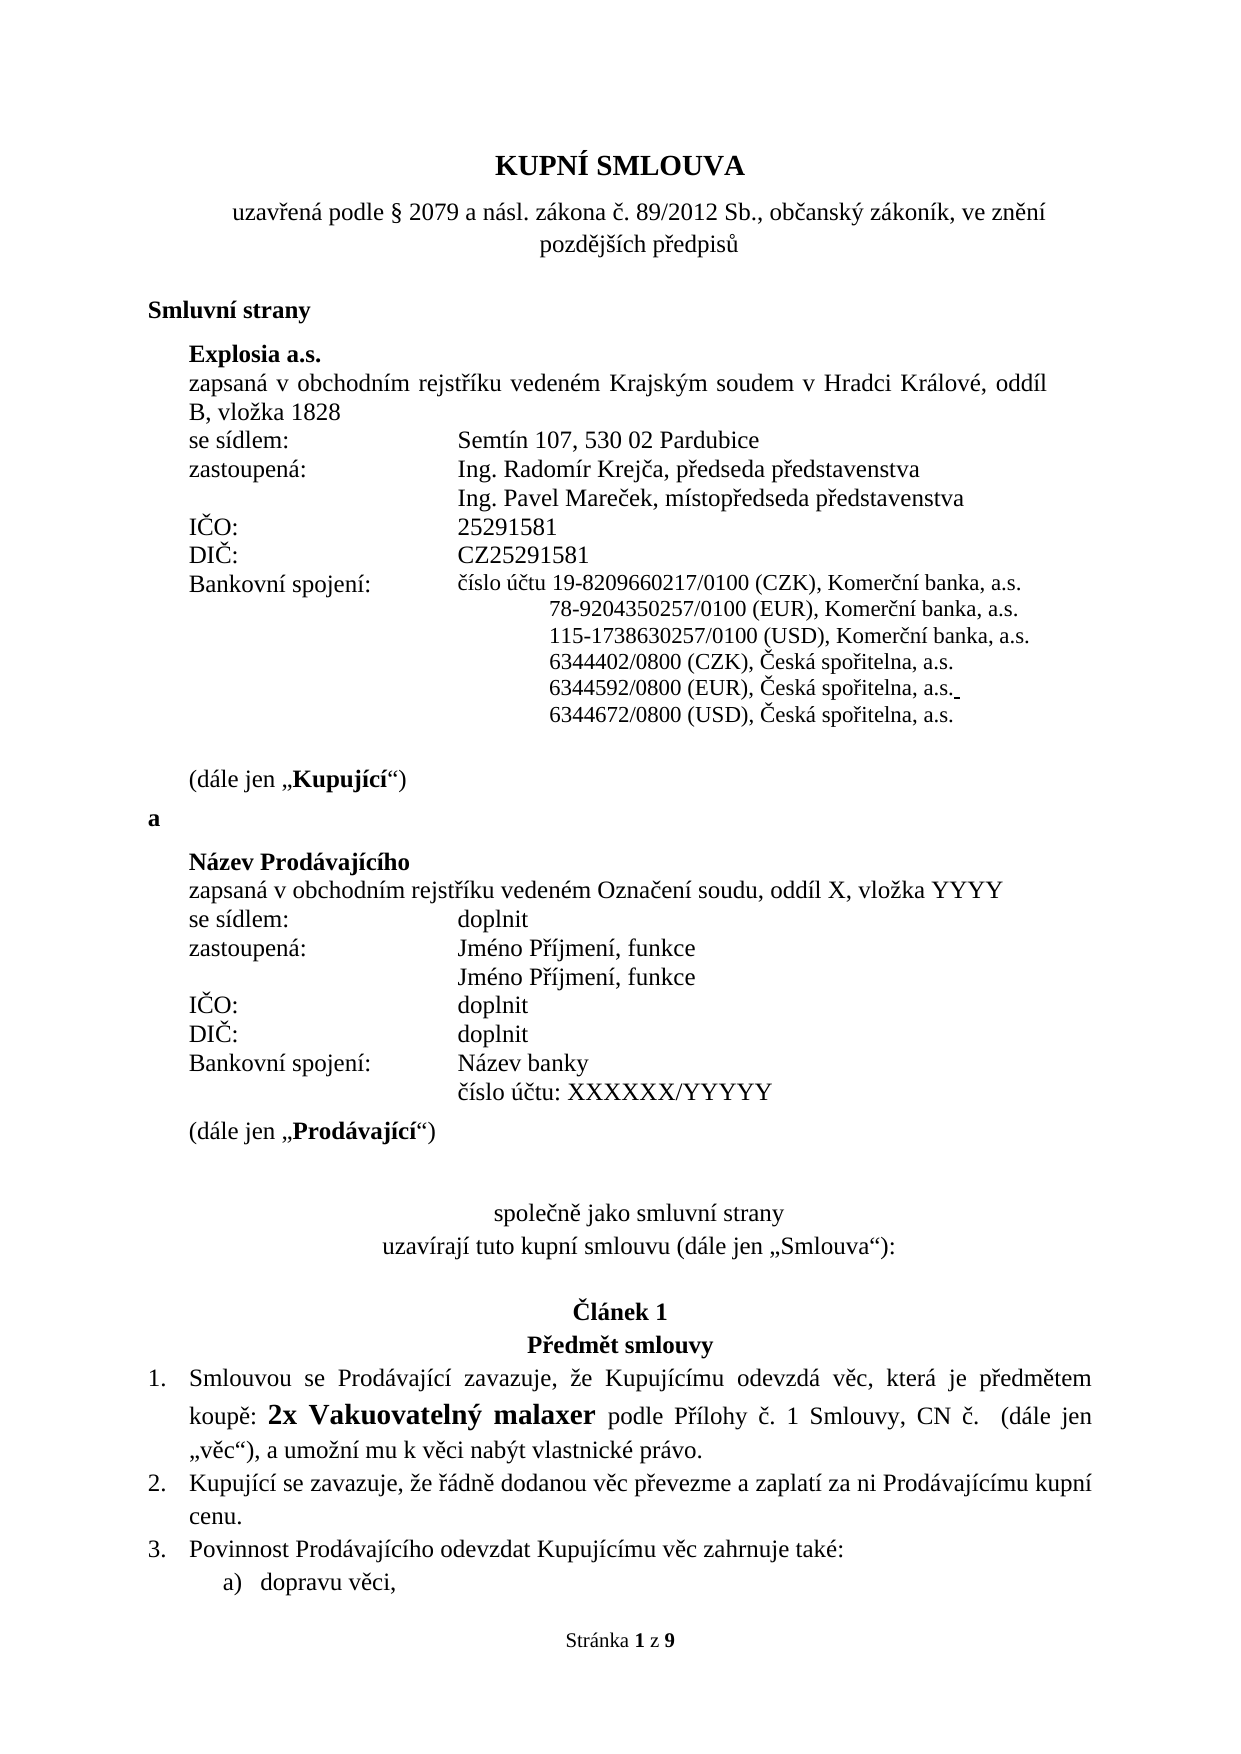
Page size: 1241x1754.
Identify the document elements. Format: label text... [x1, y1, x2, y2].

table_cell doplnit [446, 1019, 1060, 1048]
text Smluvní strany [148, 296, 1093, 324]
table_cell 25291581 [446, 512, 1060, 540]
text Kupující se zavazuje, že řádně dodanou věc převezme a zaplatí za ni Prodávajícímu kupní cenu. [148, 1468, 1093, 1530]
text a [148, 803, 1093, 832]
text Smlouvou se Prodávající zavazuje, že Kupujícímu odevzdá věc, která je předmětem koupě: 2x Vakuovatelný malaxer podle Přílohy č. 1 Smlouvy, CN č. (dále jen „věc“), a umožní mu k věci nabýt vlastnické právo. [148, 1363, 1093, 1464]
table_cell (dále jen „Prodávající“) [177, 1105, 1060, 1144]
table_cell IČO: [177, 990, 446, 1019]
table_cell DIČ: [177, 1019, 446, 1048]
table_cell (dále jen „Kupující“) [177, 754, 1060, 793]
table_cell zapsaná v obchodním rejstříku vedeném Krajským soudem v Hradci Králové, oddíl B, vložka 1828 [177, 368, 1060, 425]
table_cell doplnit [446, 904, 1060, 933]
text Článek 1 [148, 1297, 1093, 1326]
text KUPNÍ SMLOUVA [148, 148, 1093, 181]
table_cell Jméno Příjmení, funkce Jméno Příjmení, funkce [446, 933, 1060, 990]
table_cell CZ25291581 [446, 540, 1060, 569]
table_cell zapsaná v obchodním rejstříku vedeném Označení soudu, oddíl X, vložka YYYY [177, 875, 1060, 904]
table_cell Semtín 107, 530 02 Pardubice [446, 425, 1060, 454]
table_cell zastoupená: [177, 933, 446, 990]
table_cell doplnit [446, 990, 1060, 1019]
table_cell IČO: [177, 512, 446, 540]
text společně jako smluvní strany [185, 1198, 1093, 1227]
table_cell Ing. Radomír Krejča, předseda představenstva Ing. Pavel Mareček, místopředseda představenstva [446, 454, 1060, 512]
table_cell číslo účtu 19-8209660217/0100 (CZK), Komerční banka, a.s. 78-9204350257/0100 (EUR), Komerční banka, a.s. 115-1738630257/0100 (USD), Komerční banka, a.s. 6344402/0800 (CZK), Česká spořitelna, a.s. 6344592/0800 (EUR), Česká spořitelna, a.s. 6344672/0800 (USD), Česká spořitelna, a.s. [446, 569, 1060, 753]
table_cell se sídlem: [177, 904, 446, 933]
text dopravu věci, [223, 1567, 1093, 1596]
table_cell se sídlem: [177, 425, 446, 454]
text Povinnost Prodávajícího odevzdat Kupujícímu věc zahrnuje také: [148, 1534, 1093, 1563]
table_cell DIČ: [177, 540, 446, 569]
table_cell Bankovní spojení: [177, 569, 446, 753]
table_cell zastoupená: [177, 454, 446, 512]
text uzavřená podle § 2079 a násl. zákona č. 89/2012 Sb., občanský zákoník, ve znění pozdějších předpisů [185, 197, 1093, 258]
text Předmět smlouvy [148, 1330, 1093, 1359]
table_header Název Prodávajícího [177, 847, 1060, 875]
text uzavírají tuto kupní smlouvu (dále jen „Smlouva“): [185, 1231, 1093, 1260]
table_cell Název banky číslo účtu: XXXXXX/YYYYY [446, 1048, 1060, 1105]
table_header Explosia a.s. [177, 339, 1060, 368]
table_cell Bankovní spojení: [177, 1048, 446, 1105]
